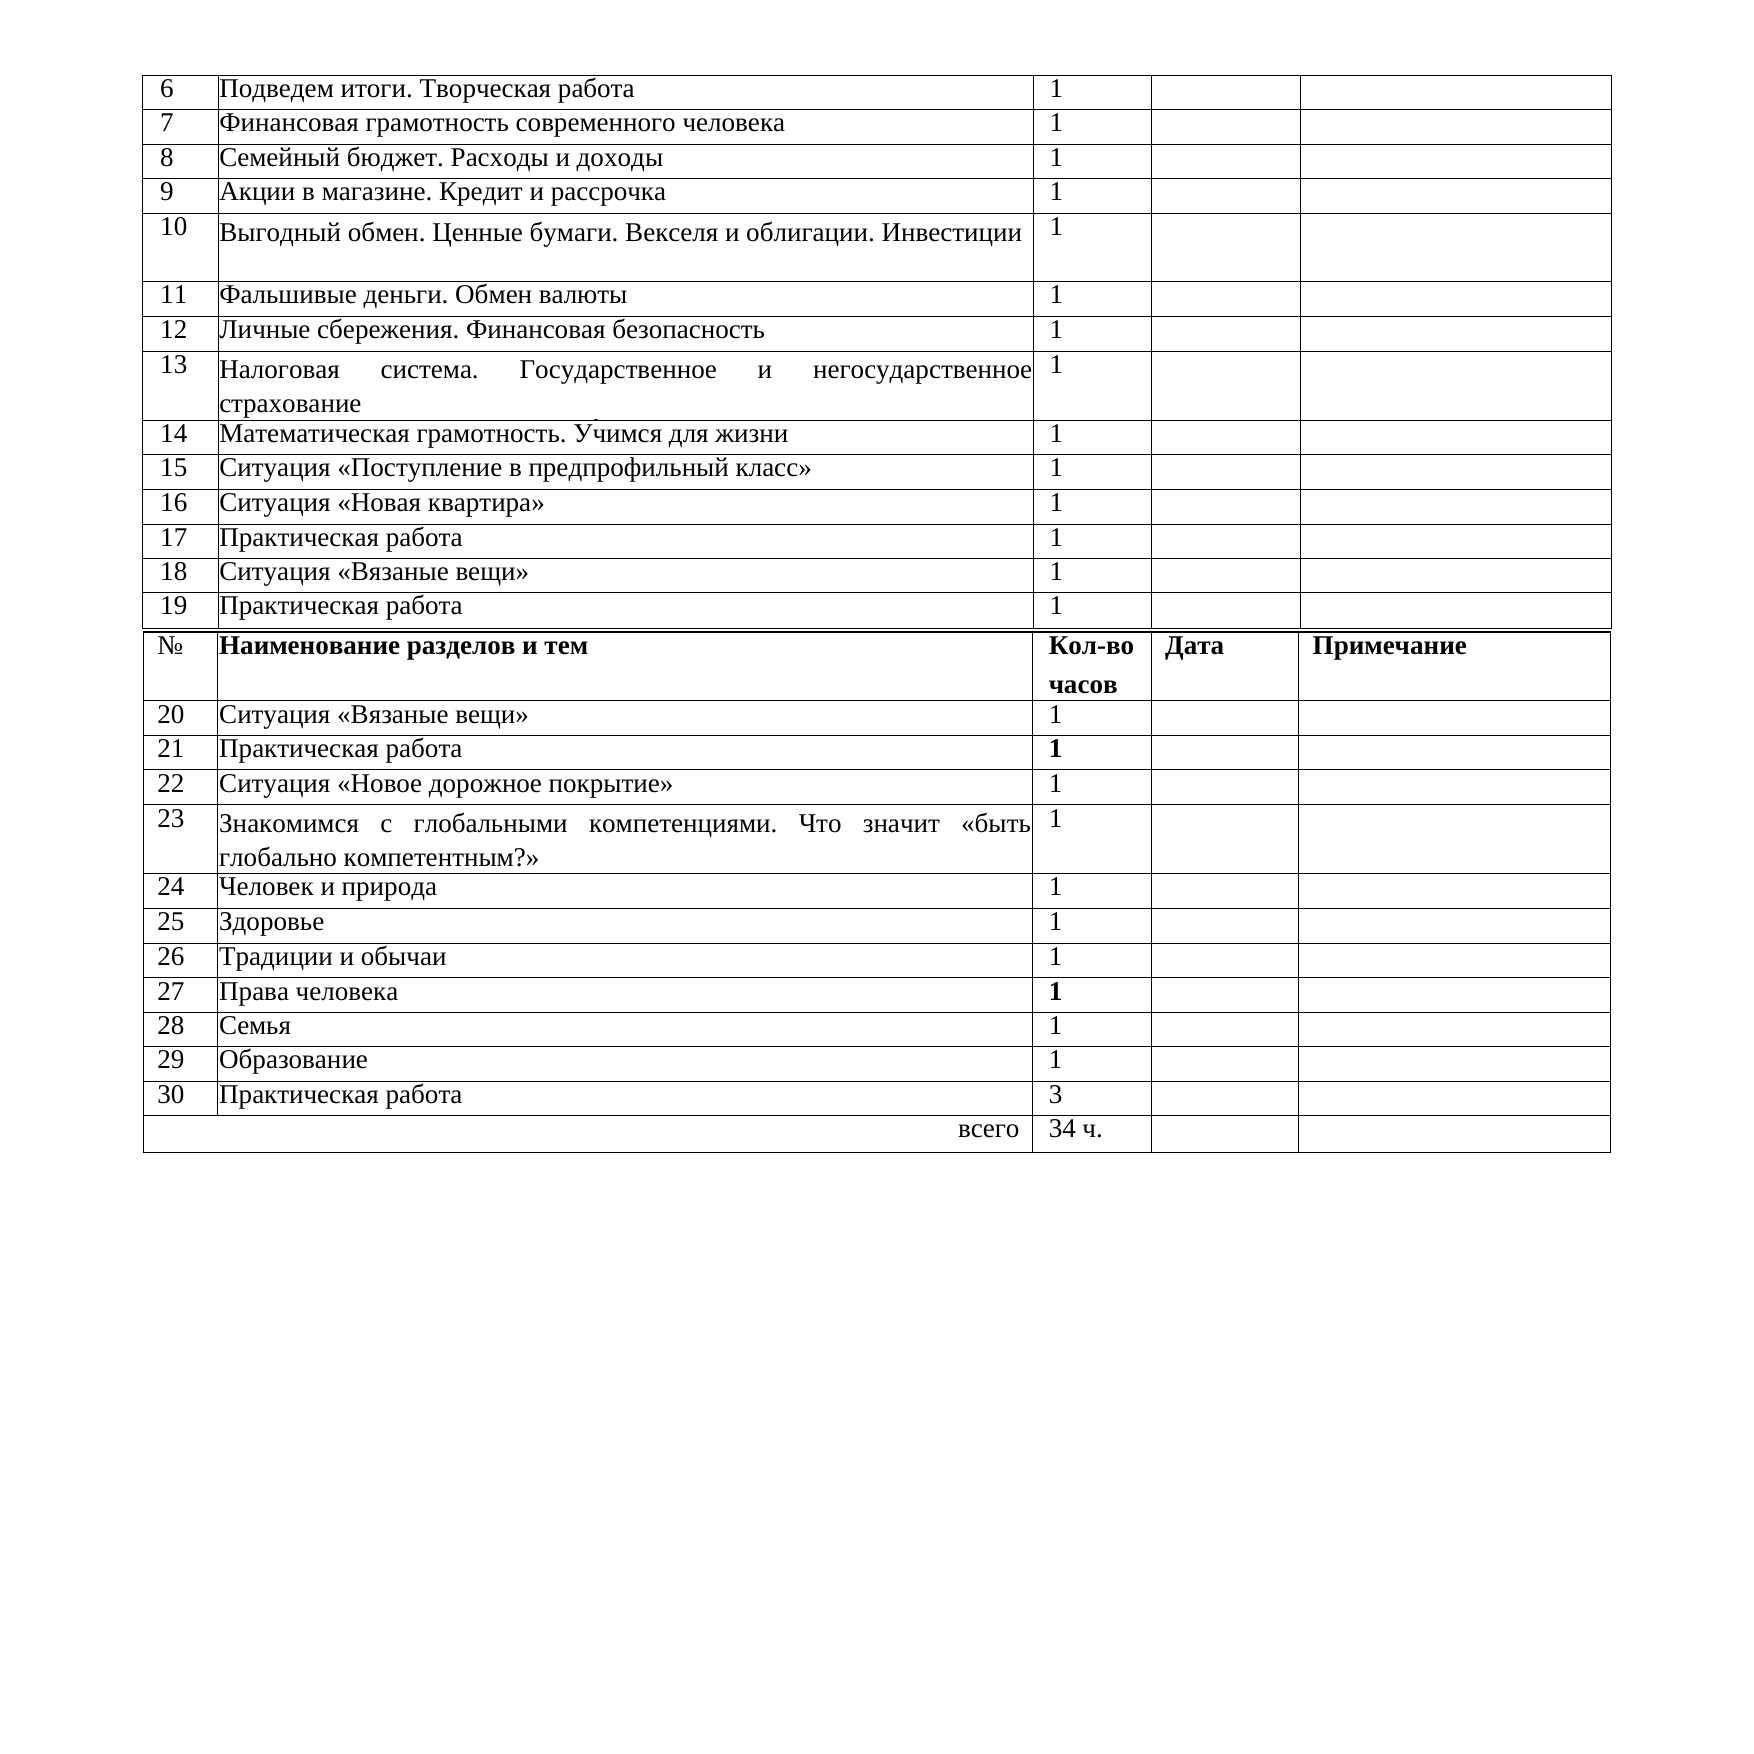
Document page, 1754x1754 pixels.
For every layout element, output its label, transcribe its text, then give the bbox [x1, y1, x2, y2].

table_cell [1152, 874, 1298, 908]
table_cell [1299, 805, 1610, 873]
table_cell Математическая грамотность. Учимся для жизни [219, 421, 1033, 454]
table_cell [1299, 1013, 1610, 1046]
table_cell [1152, 145, 1300, 178]
table_cell Образование [218, 1047, 1032, 1081]
table_cell 15 [143, 455, 218, 489]
table_cell [1301, 317, 1611, 351]
table_cell 1 [1033, 874, 1151, 908]
table_cell 1 [1033, 736, 1151, 769]
table_cell [1299, 1082, 1610, 1115]
table_cell 26 [144, 944, 217, 977]
table_cell [1299, 736, 1610, 769]
table_cell 1 [1034, 455, 1151, 489]
table_cell [1301, 282, 1611, 316]
table_cell 14 [143, 421, 218, 454]
table_cell 23 [144, 805, 217, 873]
table_cell 1 [1033, 1013, 1151, 1046]
table_cell 1 [1034, 282, 1151, 316]
table_cell [1301, 352, 1611, 419]
table_cell [1152, 1082, 1298, 1115]
table_cell [1301, 214, 1611, 281]
table_cell Практическая работа [218, 1082, 1032, 1115]
table_header Дата [1152, 633, 1298, 700]
table_cell 1 [1033, 978, 1151, 1012]
table_cell [1301, 110, 1611, 143]
table_cell Выгодный обмен. Ценные бумаги. Векселя и облигации. Инвестиции [219, 214, 1033, 281]
table_cell 13 [143, 352, 218, 419]
table_cell [1301, 593, 1611, 628]
table_cell [1301, 559, 1611, 592]
table_cell Подведем итоги. Творческая работа [219, 76, 1033, 109]
table_cell 1 [1034, 352, 1151, 419]
table_cell [1152, 490, 1300, 523]
table_cell [1152, 214, 1300, 281]
table_cell [1152, 421, 1300, 454]
table_header № [144, 633, 217, 700]
table_cell 30 [144, 1082, 217, 1115]
table_cell [1152, 770, 1298, 804]
table_cell Семейный бюджет. Расходы и доходы [219, 145, 1033, 178]
table_cell Практическая работа [219, 593, 1033, 628]
table_cell [1299, 701, 1610, 735]
table_cell [1152, 944, 1298, 977]
table_cell [1152, 455, 1300, 489]
table_cell [1152, 352, 1300, 419]
table_cell Ситуация «Вязаные вещи» [218, 701, 1032, 735]
table_cell [1152, 1013, 1298, 1046]
table_cell 34 ч. [1033, 1116, 1151, 1152]
table_cell 29 [144, 1047, 217, 1081]
table_cell Практическая работа [218, 736, 1032, 769]
table_cell 10 [143, 214, 218, 281]
table_cell 12 [143, 317, 218, 351]
table_cell [1152, 978, 1298, 1012]
table_cell [1301, 455, 1611, 489]
table_cell [1152, 525, 1300, 557]
table_cell [1152, 909, 1298, 943]
table_cell 1 [1034, 421, 1151, 454]
table_cell [1299, 909, 1610, 943]
table_header Наименование разделов и тем [218, 633, 1032, 700]
table_cell Ситуация «Новое дорожное покрытие» [218, 770, 1032, 804]
table_cell 19 [143, 593, 218, 628]
table_cell Фальшивые деньги. Обмен валюты [219, 282, 1033, 316]
table_cell [1299, 874, 1610, 908]
table_cell 16 [143, 490, 218, 523]
table_cell [1152, 282, 1300, 316]
table_header Примечание [1299, 633, 1610, 700]
table_cell Ситуация «Новая квартира» [219, 490, 1033, 523]
table_cell [1301, 179, 1611, 213]
table_cell [1301, 490, 1611, 523]
table_cell Личные сбережения. Финансовая безопасность [219, 317, 1033, 351]
table_cell 20 [144, 701, 217, 735]
table_cell Налоговая система. Государственное и негосударственное страхование [219, 352, 1033, 419]
table_cell 11 [143, 282, 218, 316]
table_cell [1299, 1116, 1610, 1152]
table_cell 21 [144, 736, 217, 769]
table_cell 1 [1034, 76, 1151, 109]
table_cell [1152, 701, 1298, 735]
table_cell [1299, 770, 1610, 804]
table_cell [1152, 1116, 1298, 1152]
table_cell [1152, 805, 1298, 873]
table_cell [1152, 1047, 1298, 1081]
table_cell Финансовая грамотность современного человека [219, 110, 1033, 143]
table_cell [1299, 944, 1610, 977]
table_cell [1152, 593, 1300, 628]
table_cell 17 [143, 525, 218, 557]
table_cell 1 [1033, 909, 1151, 943]
table_cell Человек и природа [218, 874, 1032, 908]
table_cell 8 [143, 145, 218, 178]
table_cell 25 [144, 909, 217, 943]
table_cell [1301, 421, 1611, 454]
table_cell [1301, 145, 1611, 178]
table_cell 1 [1034, 214, 1151, 281]
table_cell 1 [1034, 145, 1151, 178]
table_cell 22 [144, 770, 217, 804]
table_cell 1 [1033, 770, 1151, 804]
table_cell Традиции и обычаи [218, 944, 1032, 977]
table_cell 1 [1033, 944, 1151, 977]
table_cell [1152, 110, 1300, 143]
table_cell 6 [143, 76, 218, 109]
table_cell [1152, 76, 1300, 109]
table_cell 9 [143, 179, 218, 213]
table_cell 28 [144, 1013, 217, 1046]
table_cell Семья [218, 1013, 1032, 1046]
table_cell [1152, 179, 1300, 213]
table_cell 7 [143, 110, 218, 143]
table_cell 3 [1033, 1082, 1151, 1115]
table_cell [1299, 1047, 1610, 1081]
table_cell Ситуация «Поступление в предпрофильный класс» [219, 455, 1033, 489]
table_cell 1 [1034, 593, 1151, 628]
table_header Кол-во часов [1033, 633, 1151, 700]
table_cell 1 [1033, 805, 1151, 873]
table_cell [1301, 76, 1611, 109]
table_cell Практическая работа [219, 525, 1033, 557]
table_cell 1 [1033, 701, 1151, 735]
table_cell 1 [1034, 559, 1151, 592]
table_cell 1 [1033, 1047, 1151, 1081]
table_cell Ситуация «Вязаные вещи» [219, 559, 1033, 592]
table_cell [1152, 559, 1300, 592]
table_cell всего [144, 1116, 1032, 1152]
table_cell Акции в магазине. Кредит и рассрочка [219, 179, 1033, 213]
table_cell 1 [1034, 490, 1151, 523]
table_cell 1 [1034, 179, 1151, 213]
table_cell [1299, 978, 1610, 1012]
table_cell [1301, 525, 1611, 557]
table_cell Знакомимся с глобальными компетенциями. Что значит «быть глобально компетентным?» [218, 805, 1032, 873]
table_cell [1152, 736, 1298, 769]
table_cell 18 [143, 559, 218, 592]
table_cell 1 [1034, 317, 1151, 351]
table_cell 1 [1034, 110, 1151, 143]
table_cell Здоровье [218, 909, 1032, 943]
table_cell Права человека [218, 978, 1032, 1012]
table_cell [1152, 317, 1300, 351]
table_cell 27 [144, 978, 217, 1012]
table_cell 24 [144, 874, 217, 908]
table_cell 1 [1034, 525, 1151, 557]
